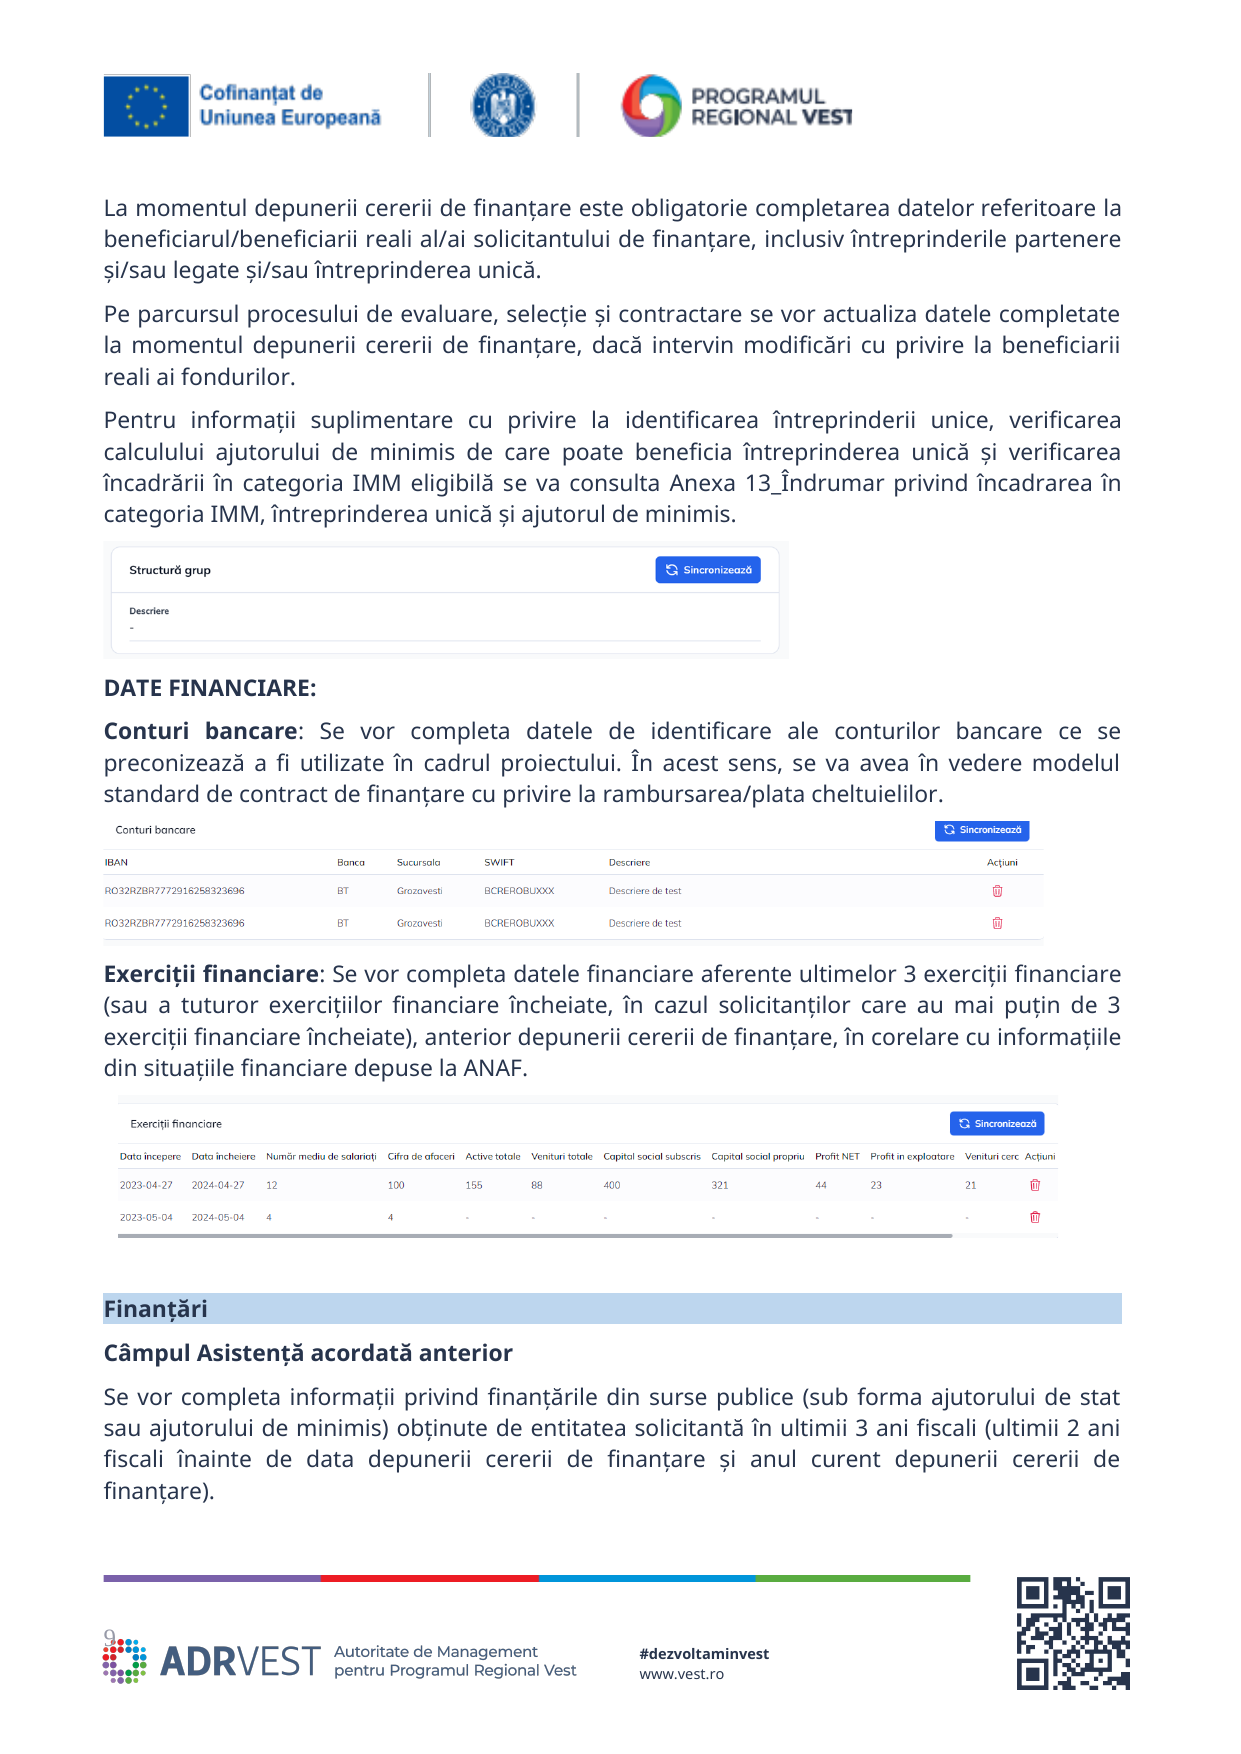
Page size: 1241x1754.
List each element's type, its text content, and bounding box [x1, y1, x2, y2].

text La momentul depunerii cererii de finanțare este obligatorie completarea datelor referitoare la beneficiarul/beneficiarii reali al/ai solicitantului de finanțare, inclusiv întreprinderile partenere și/sau legate și/sau întreprinderea unică. [103, 192, 1122, 286]
picture [103, 821, 1044, 946]
text Se vor completa informații privind finanțările din surse publice (sub forma ajutorului de stat sau ajutorului de minimis) obținute de entitatea solicitantă în ultimii 3 ani fiscali (ultimii 2 ani fiscali înainte de data depunerii cererii de finanțare și anul curent depunerii cererii de finanțare). [103, 1381, 1122, 1506]
picture [1008, 1568, 1139, 1699]
text Câmpul Asistență acordată anterior [103, 1337, 1122, 1368]
text Exerciții financiare: Se vor completa datele financiare aferente ultimelor 3 exerciții financiare (sau a tuturor exercițiilor financiare încheiate, în cazul solicitanților care au mai puțin de 3 exerciții financiare încheiate), anterior depunerii cererii de finanțare, în corelare cu informațiile din situațiile financiare depuse la ANAF. [103, 958, 1122, 1083]
text Pentru informații suplimentare cu privire la identificarea întreprinderii unice, verificarea calculului ajutorului de minimis de care poate beneficia întreprinderea unică și verificarea încadrării în categoria IMM eligibilă se va consulta Anexa 13_Îndrumar privind încadrarea în categoria IMM, întreprinderea unică și ajutorul de minimis. [103, 404, 1122, 529]
text Conturi bancare: Se vor completa datele de identificare ale conturilor bancare ce se preconizează a fi utilizate în cadrul proiectului. În acest sens, se va avea în vedere modelul standard de contract de finanțare cu privire la rambursarea/plata cheltuielilor. [103, 715, 1122, 809]
picture [103, 541, 789, 659]
text Finanțări [103, 1293, 1122, 1324]
picture [118, 1095, 1059, 1238]
text DATE FINANCIARE: [103, 672, 1122, 703]
text Pe parcursul procesului de evaluare, selecție și contractare se vor actualiza datele completate la momentul depunerii cererii de finanțare, dacă intervin modificări cu privire la beneficiarii reali ai fondurilor. [103, 298, 1122, 392]
picture [93, 1636, 582, 1687]
